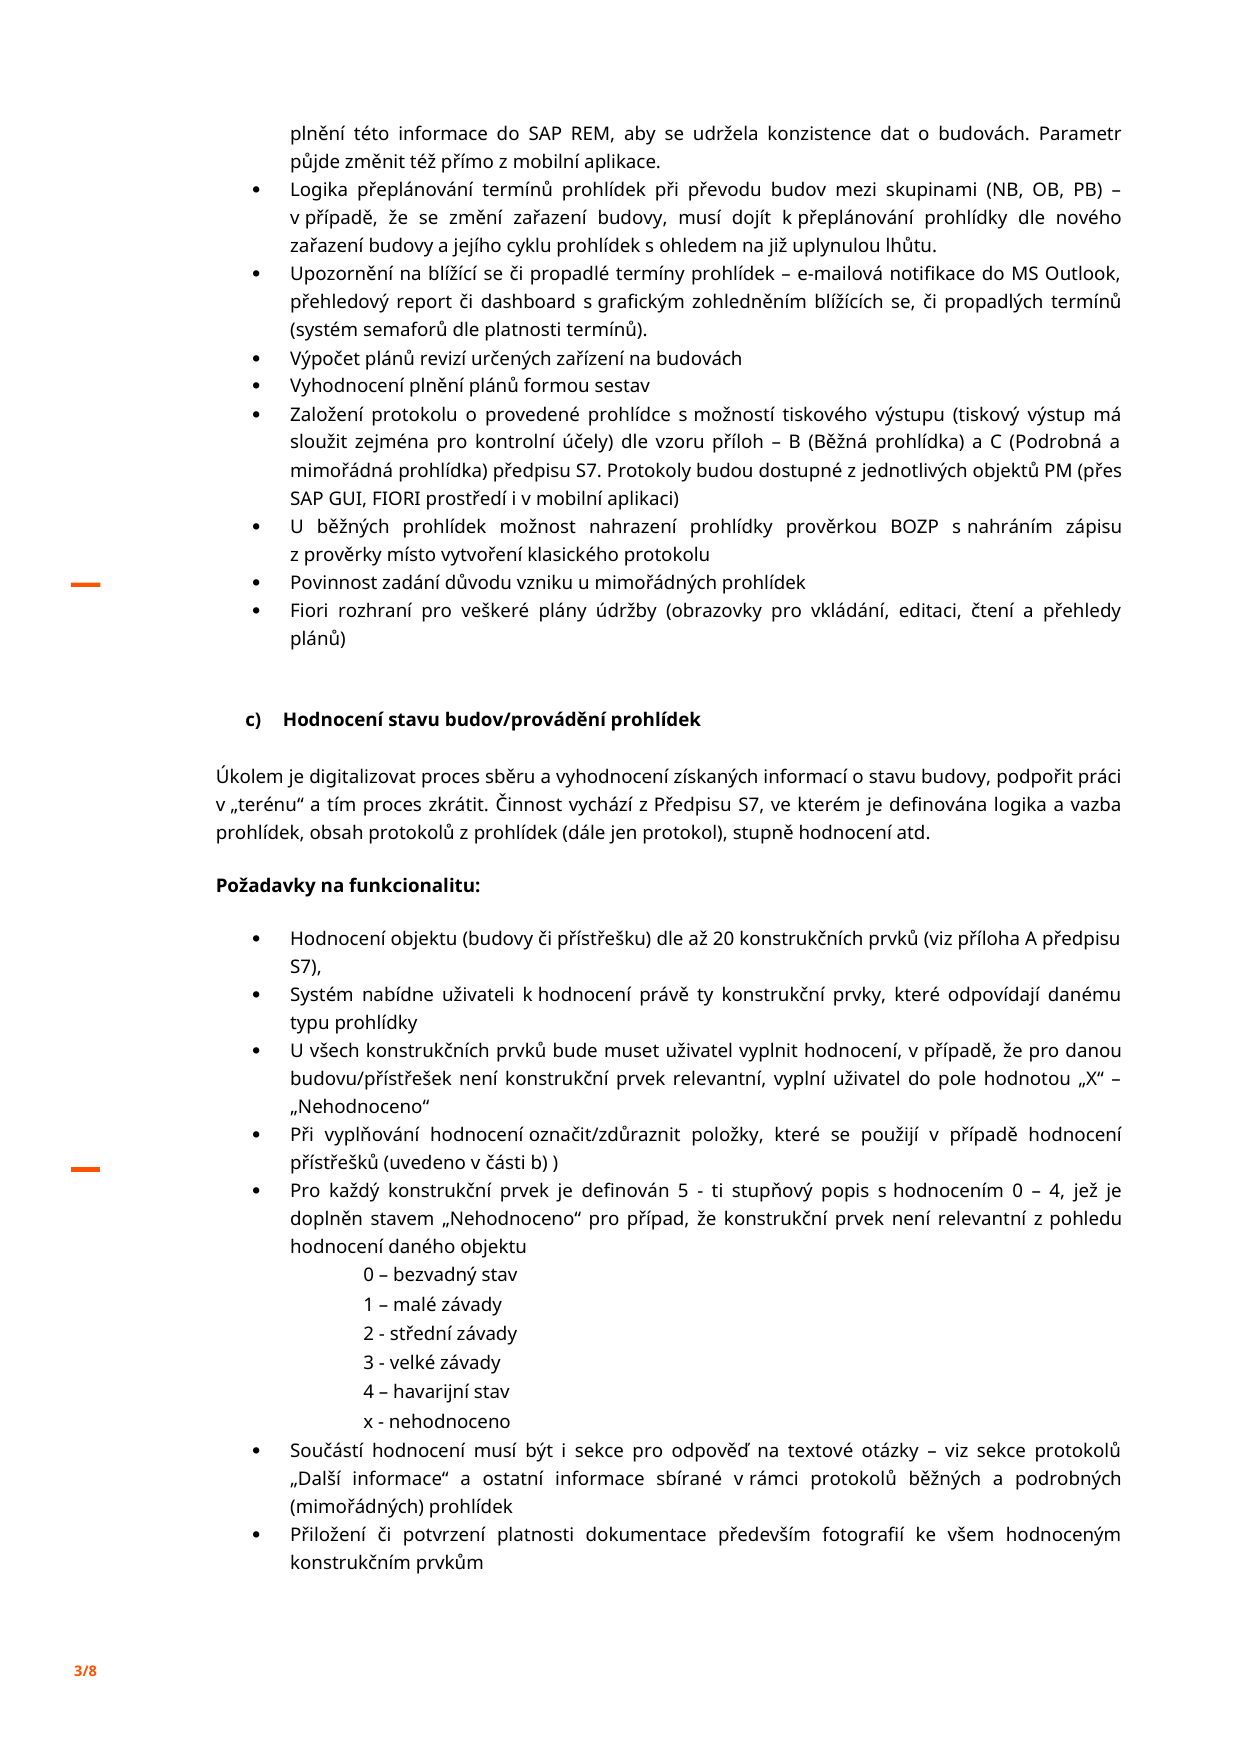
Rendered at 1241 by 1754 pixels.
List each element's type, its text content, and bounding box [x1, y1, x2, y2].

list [253, 121, 1122, 174]
list Fiori rozhraní pro veškeré plány údržby (obrazovky pro vkládání, editaci, čtení a přehledy plánů) [253, 597, 1122, 651]
list U běžných prohlídek možnost nahrazení prohlídky prověrkou BOZP s nahráním zápisu z prověrky místo vytvoření klasického protokolu [253, 513, 1122, 566]
subtitle Hodnocení stavu budov/provádění prohlídek [245, 706, 1122, 732]
list 0 – bezvadný stav [363, 1262, 1122, 1287]
list 3 - velké závady [363, 1349, 1122, 1375]
list 1 – malé závady [363, 1291, 1122, 1316]
text Úkolem je digitalizovat proces sběru a vyhodnocení získaných informací o stavu budovy, podpořit práci v „terénu“ a tím proces zkrátit. Činnost vychází z Předpisu S7, ve kterém je definována logika a vazba prohlídek, obsah protokolů z prohlídek (dále jen protokol), stupně hodnocení atd. [216, 763, 1122, 845]
list Přiložení či potvrzení platnosti dokumentace především fotografií ke všem hodnoceným konstrukčním prvkům [253, 1521, 1122, 1575]
list Výpočet plánů revizí určených zařízení na budovách [253, 345, 1122, 370]
list Při vyplňování hodnocení označit/zdůraznit položky, které se použijí v případě hodnocení přístřešků (uvedeno v části b) ) [253, 1122, 1122, 1175]
list Součástí hodnocení musí být i sekce pro odpověď na textové otázky – viz sekce protokolů „Další informace“ a ostatní informace sbírané v rámci protokolů běžných a podrobných (mimořádných) prohlídek [253, 1437, 1122, 1519]
list Logika přeplánování termínů prohlídek při převodu budov mezi skupinami (NB, OB, PB) – v případě, že se změní zařazení budovy, musí dojít k přeplánování prohlídky dle nového zařazení budovy a jejího cyklu prohlídek s ohledem na již uplynulou lhůtu. [253, 177, 1122, 258]
list Upozornění na blížící se či propadlé termíny prohlídek – e-mailová notifikace do MS Outlook, přehledový report či dashboard s grafickým zohledněním blížících se, či propadlých termínů (systém semaforů dle platnosti termínů). [253, 261, 1122, 342]
list 2 - střední závady [363, 1320, 1122, 1346]
list Hodnocení objektu (budovy či přístřešku) dle až 20 konstrukčních prvků (viz příloha A předpisu S7), [253, 925, 1122, 979]
list x - nehodnoceno [363, 1408, 1122, 1433]
text Požadavky na funkcionalitu: [216, 872, 1122, 898]
list Založení protokolu o provedené prohlídce s možností tiskového výstupu (tiskový výstup má sloužit zejména pro kontrolní účely) dle vzoru příloh – B (Běžná prohlídka) a C (Podrobná a mimořádná prohlídka) předpisu S7. Protokoly budou dostupné z jednotlivých objektů PM (přes SAP GUI, FIORI prostředí i v mobilní aplikaci) [253, 401, 1122, 510]
list Pro každý konstrukční prvek je definován 5 - ti stupňový popis s hodnocením 0 – 4, jež je doplněn stavem „Nehodnoceno“ pro případ, že konstrukční prvek není relevantní z pohledu hodnocení daného objektu [253, 1178, 1122, 1259]
list Povinnost zadání důvodu vzniku u mimořádných prohlídek [253, 569, 1122, 594]
list 4 – havarijní stav [363, 1379, 1122, 1404]
list U všech konstrukčních prvků bude muset uživatel vyplnit hodnocení, v případě, že pro danou budovu/přístřešek není konstrukční prvek relevantní, vyplní uživatel do pole hodnotou „X“ – „Nehodnoceno“ [253, 1037, 1122, 1119]
list Systém nabídne uživateli k hodnocení právě ty konstrukční prvky, které odpovídají danému typu prohlídky [253, 981, 1122, 1035]
list Vyhodnocení plnění plánů formou sestav [253, 373, 1122, 398]
